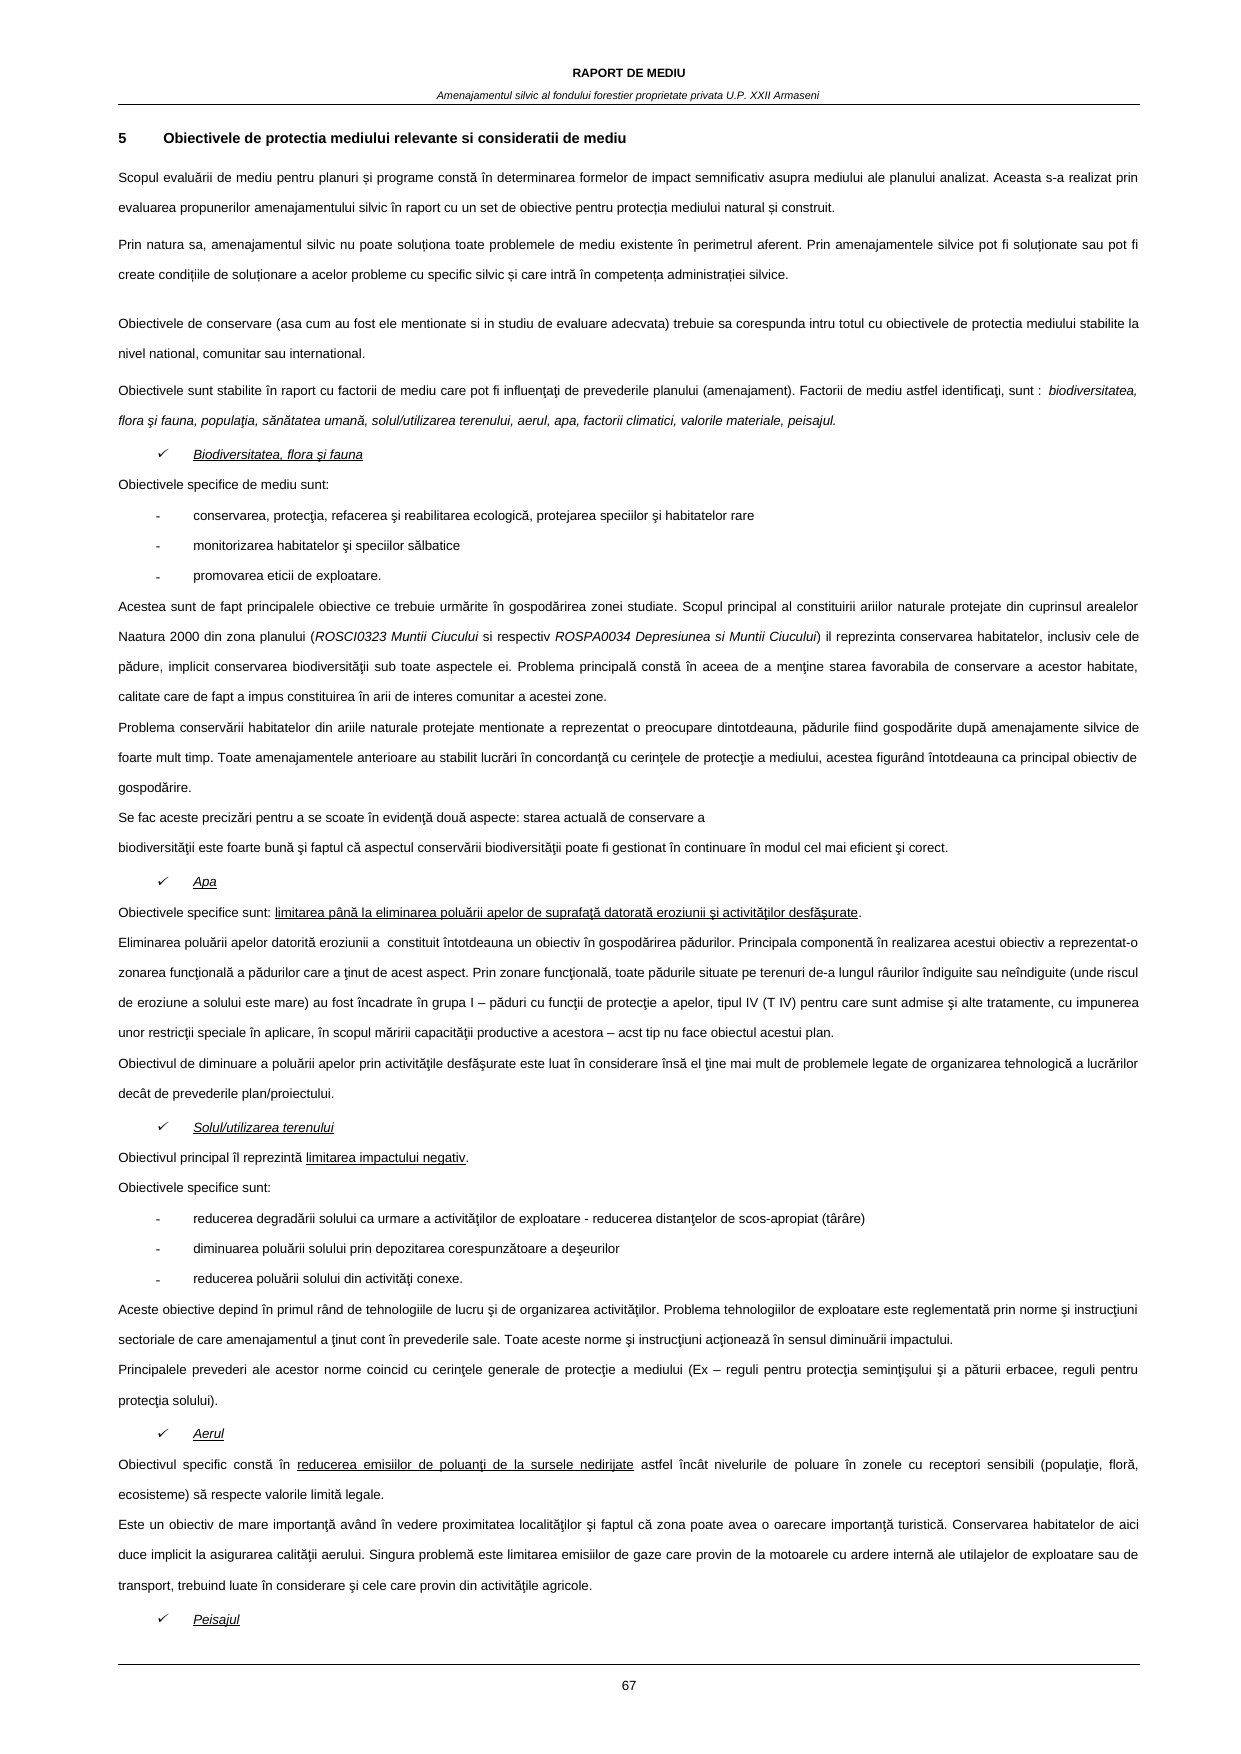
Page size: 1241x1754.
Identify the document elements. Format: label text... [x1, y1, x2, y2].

list promovarea eticii de exploatare. [156, 557, 1140, 584]
text biodiversităţii este foarte bună şi faptul că aspectul conservării biodiversităţii poate fi gestionat în continuare în modul cel mai eficient şi corect. [118, 829, 1140, 856]
list reducerea degradării solului ca urmare a activităţilor de exploatare - reducerea distanţelor de scos-apropiat (târâre) [156, 1200, 1140, 1226]
list Solul/utilizarea terenului [156, 1109, 1140, 1135]
list Biodiversitatea, flora şi fauna [156, 436, 1140, 462]
text Obiectivul specific constă în reducerea emisiilor de poluanţi de la sursele nedirijate astfel încât nivelurile de poluare în zonele cu receptori sensibili (populaţie, floră, ecosisteme) să respecte valorile limită legale. [118, 1446, 1140, 1502]
text Obiectivele specifice sunt: [118, 1169, 1140, 1196]
subtitle Obiectivele de protectia mediului relevante si consideratii de mediu [118, 118, 1140, 147]
text Obiectivul de diminuare a poluării apelor prin activităţile desfăşurate este luat în considerare însă el ţine mai mult de problemele legate de organizarea tehnologică a lucrărilor decât de prevederile plan/proiectului. [118, 1045, 1140, 1101]
text Scopul evaluării de mediu pentru planuri și programe constă în determinarea formelor de impact semnificativ asupra mediului ale planului analizat. Aceasta s-a realizat prin evaluarea propunerilor amenajamentului silvic în raport cu un set de obiective pentru protecția mediului natural și construit. [118, 159, 1140, 216]
list Peisajul [156, 1601, 1140, 1627]
text Obiectivele specifice de mediu sunt: [118, 466, 1140, 493]
text Obiectivele specifice sunt: limitarea până la eliminarea poluării apelor de suprafaţă datorată eroziunii şi activităţilor desfăşurate. [118, 894, 1140, 920]
list Apa [156, 863, 1140, 890]
text Eliminarea poluării apelor datorită eroziunii a constituit întotdeauna un obiectiv în gospodărirea pădurilor. Principala componentă în realizarea acestui obiectiv a reprezentat-o zonarea funcţională a pădurilor care a ţinut de acest aspect. Prin zonare funcţională, toate pădurile situate pe terenuri de-a lungul râurilor îndiguite sau neîndiguite (unde riscul de eroziune a solului este mare) au fost încadrate în grupa I – păduri cu funcţii de protecţie a apelor, tipul IV (T IV) pentru care sunt admise şi alte tratamente, cu impunerea unor restricţii speciale în aplicare, în scopul măririi capacităţii productive a acestora – acst tip nu face obiectul acestui plan. [118, 924, 1140, 1041]
text Prin natura sa, amenajamentul silvic nu poate soluționa toate problemele de mediu existente în perimetrul aferent. Prin amenajamentele silvice pot fi soluționate sau pot fi create condițiile de soluționare a acelor probleme cu specific silvic și care intră în competența administrației silvice. [118, 226, 1140, 283]
text Este un obiectiv de mare importanţă având în vedere proximitatea localităţilor şi faptul că zona poate avea o oarecare importanţă turistică. Conservarea habitatelor de aici duce implicit la asigurarea calităţii aerului. Singura problemă este limitarea emisiilor de gaze care provin de la motoarele cu ardere internă ale utilajelor de exploatare sau de transport, trebuind luate în considerare şi cele care provin din activităţile agricole. [118, 1506, 1140, 1593]
list monitorizarea habitatelor şi speciilor sălbatice [156, 527, 1140, 553]
text Acestea sunt de fapt principalele obiective ce trebuie urmărite în gospodărirea zonei studiate. Scopul principal al constituirii ariilor naturale protejate din cuprinsul arealelor Naatura 2000 din zona planului (ROSCI0323 Muntii Ciucului si respectiv ROSPA0034 Depresiunea si Muntii Ciucului) il reprezinta conservarea habitatelor, inclusiv cele de pădure, implicit conservarea biodiversităţii sub toate aspectele ei. Problema principală constă în aceea de a menţine starea favorabila de conservare a acestor habitate, calitate care de fapt a impus constituirea în arii de interes comunitar a acestei zone. [118, 588, 1140, 705]
text Problema conservării habitatelor din ariile naturale protejate mentionate a reprezentat o preocupare dintotdeauna, pădurile fiind gospodărite după amenajamente silvice de foarte mult timp. Toate amenajamentele anterioare au stabilit lucrări în concordanţă cu cerinţele de protecţie a mediului, acestea figurând întotdeauna ca principal obiectiv de gospodărire. [118, 709, 1140, 795]
list reducerea poluării solului din activităţi conexe. [156, 1261, 1140, 1287]
text Obiectivul principal îl reprezintă limitarea impactului negativ. [118, 1139, 1140, 1166]
text Principalele prevederi ale acestor norme coincid cu cerinţele generale de protecţie a mediului (Ex – reguli pentru protecţia seminţişului şi a păturii erbacee, reguli pentru protecţia solului). [118, 1351, 1140, 1408]
list diminuarea poluării solului prin depozitarea corespunzătoare a deşeurilor [156, 1230, 1140, 1257]
text Obiectivele de conservare (asa cum au fost ele mentionate si in studiu de evaluare adecvata) trebuie sa corespunda intru totul cu obiectivele de protectia mediului stabilite la nivel national, comunitar sau international. [118, 305, 1140, 362]
list conservarea, protecţia, refacerea şi reabilitarea ecologică, protejarea speciilor şi habitatelor rare [156, 497, 1140, 523]
list Aerul [156, 1416, 1140, 1442]
text Se fac aceste precizări pentru a se scoate în evidenţă două aspecte: starea actuală de conservare a [118, 799, 1140, 826]
text Aceste obiective depind în primul rând de tehnologiile de lucru şi de organizarea activităţilor. Problema tehnologiilor de exploatare este reglementată prin norme şi instrucţiuni sectoriale de care amenajamentul a ţinut cont în prevederile sale. Toate aceste norme şi instrucţiuni acţionează în sensul diminuării impactului. [118, 1291, 1140, 1347]
text Obiectivele sunt stabilite în raport cu factorii de mediu care pot fi influenţaţi de prevederile planului (amenajament). Factorii de mediu astfel identificaţi, sunt : biodiversitatea, flora şi fauna, populaţia, sănătatea umană, solul/utilizarea terenului, aerul, apa, factorii climatici, valorile materiale, peisajul. [118, 372, 1140, 428]
